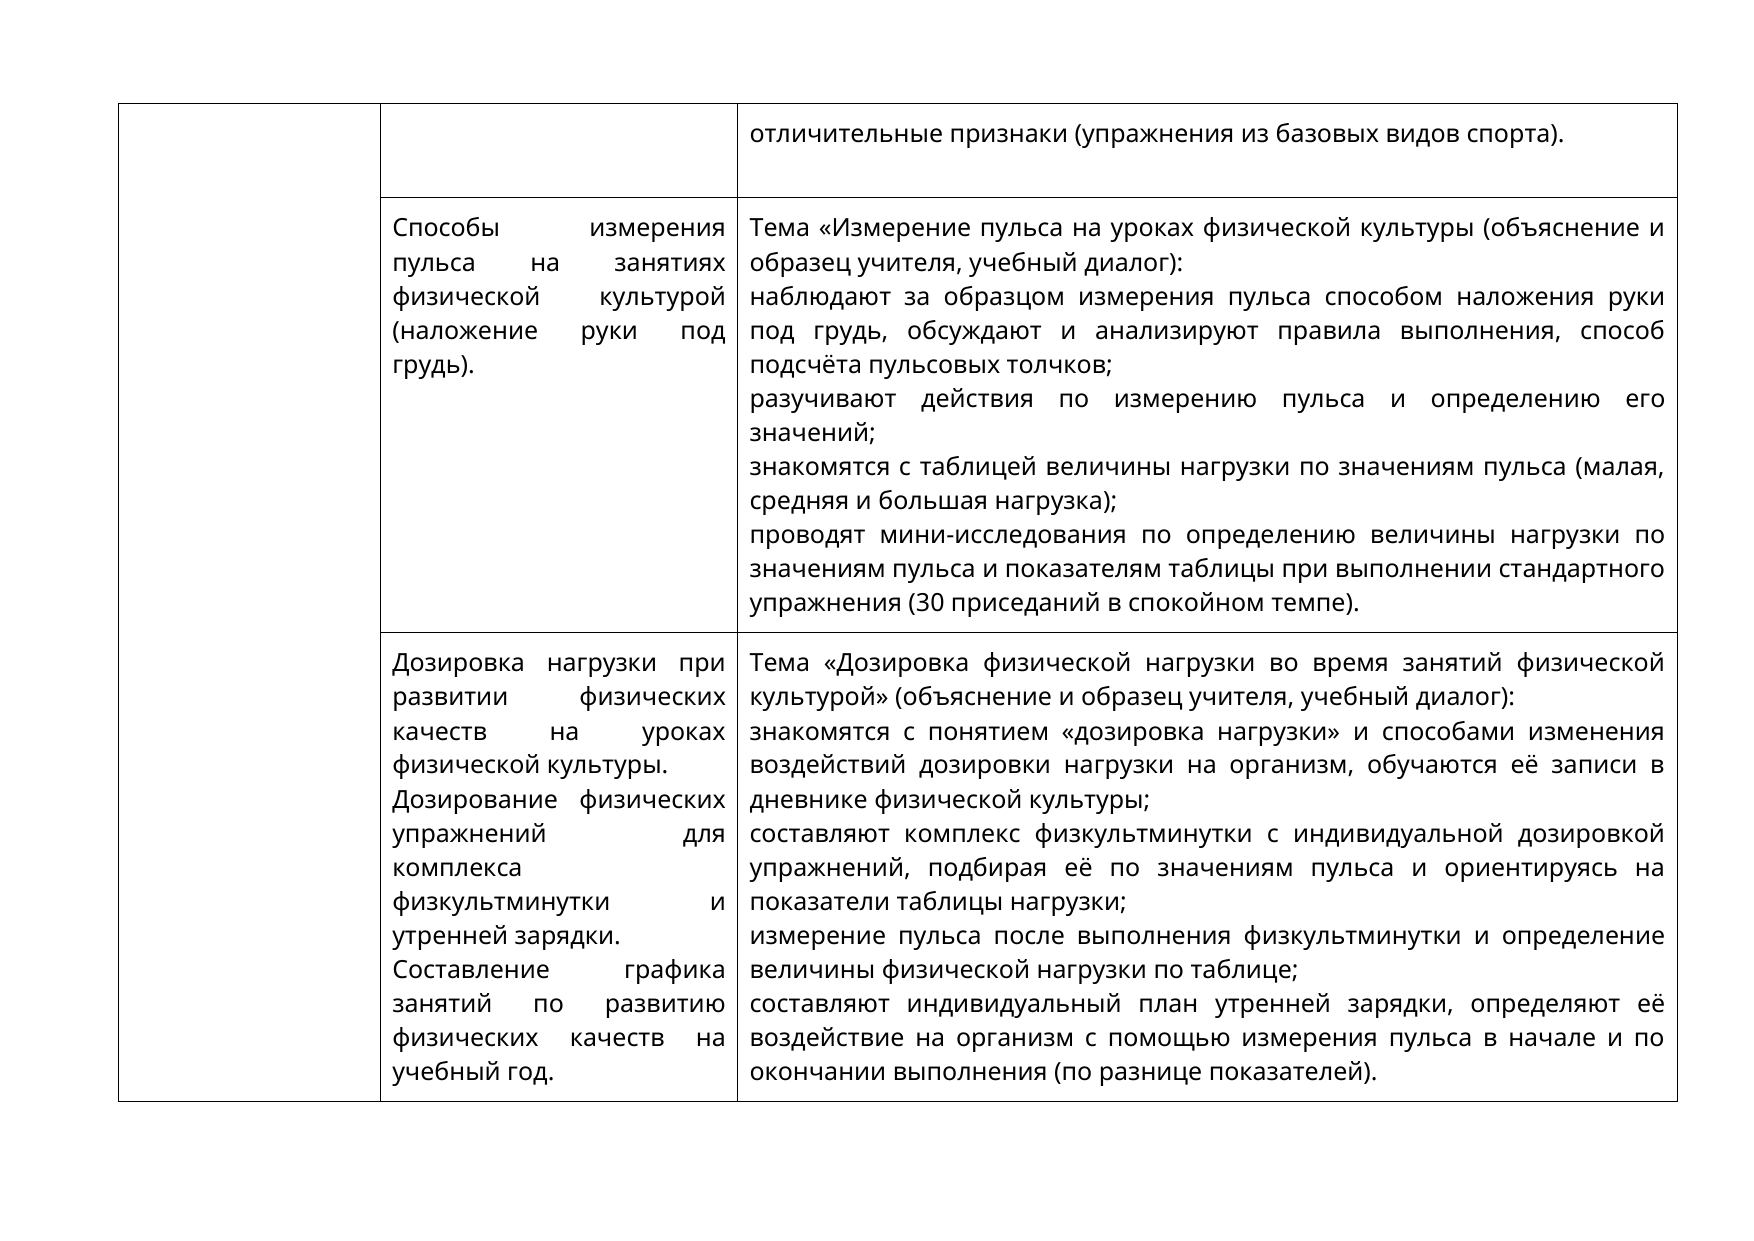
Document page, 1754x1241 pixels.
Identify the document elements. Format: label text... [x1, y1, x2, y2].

table_cell Дозировка нагрузки при развитии физических качеств на уроках физической культуры. Дозирование физических упражнений для комплекса физкультминутки и утренней зарядки. Составление графика занятий по развитию физических качеств на учебный год. [381, 633, 737, 1101]
table_cell Тема «Дозировка физической нагрузки во время занятий физической культурой» (объяснение и образец учителя, учебный диалог): знакомятся с понятием «дозировка нагрузки» и способами изменения воздействий дозировки нагрузки на организм, обучаются её записи в дневнике физической культуры; составляют комплекс физкультминутки с индивидуальной дозировкой упражнений, подбирая её по значениям пульса и ориентируясь на показатели таблицы нагрузки; измерение пульса после выполнения физкультминутки и определение величины физической нагрузки по таблице; составляют индивидуальный план утренней зарядки, определяют её воздействие на организм с помощью измерения пульса в начале и по окончании выполнения (по разнице показателей). [738, 633, 1677, 1101]
table_cell Тема «Измерение пульса на уроках физической культуры (объяснение и образец учителя, учебный диалог): наблюдают за образцом измерения пульса способом наложения руки под грудь, обсуждают и анализируют правила выполнения, способ подсчёта пульсовых толчков; разучивают действия по измерению пульса и определению его значений; знакомятся с таблицей величины нагрузки по значениям пульса (малая, средняя и большая нагрузка); проводят мини-исследования по определению величины нагрузки по значениям пульса и показателям таблицы при выполнении стандартного упражнения (30 приседаний в спокойном темпе). [738, 198, 1677, 632]
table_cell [119, 104, 380, 1101]
table_cell Способы измерения пульса на занятиях физической культурой (наложение руки под грудь). [381, 198, 737, 632]
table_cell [381, 104, 737, 197]
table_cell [738, 104, 1677, 197]
